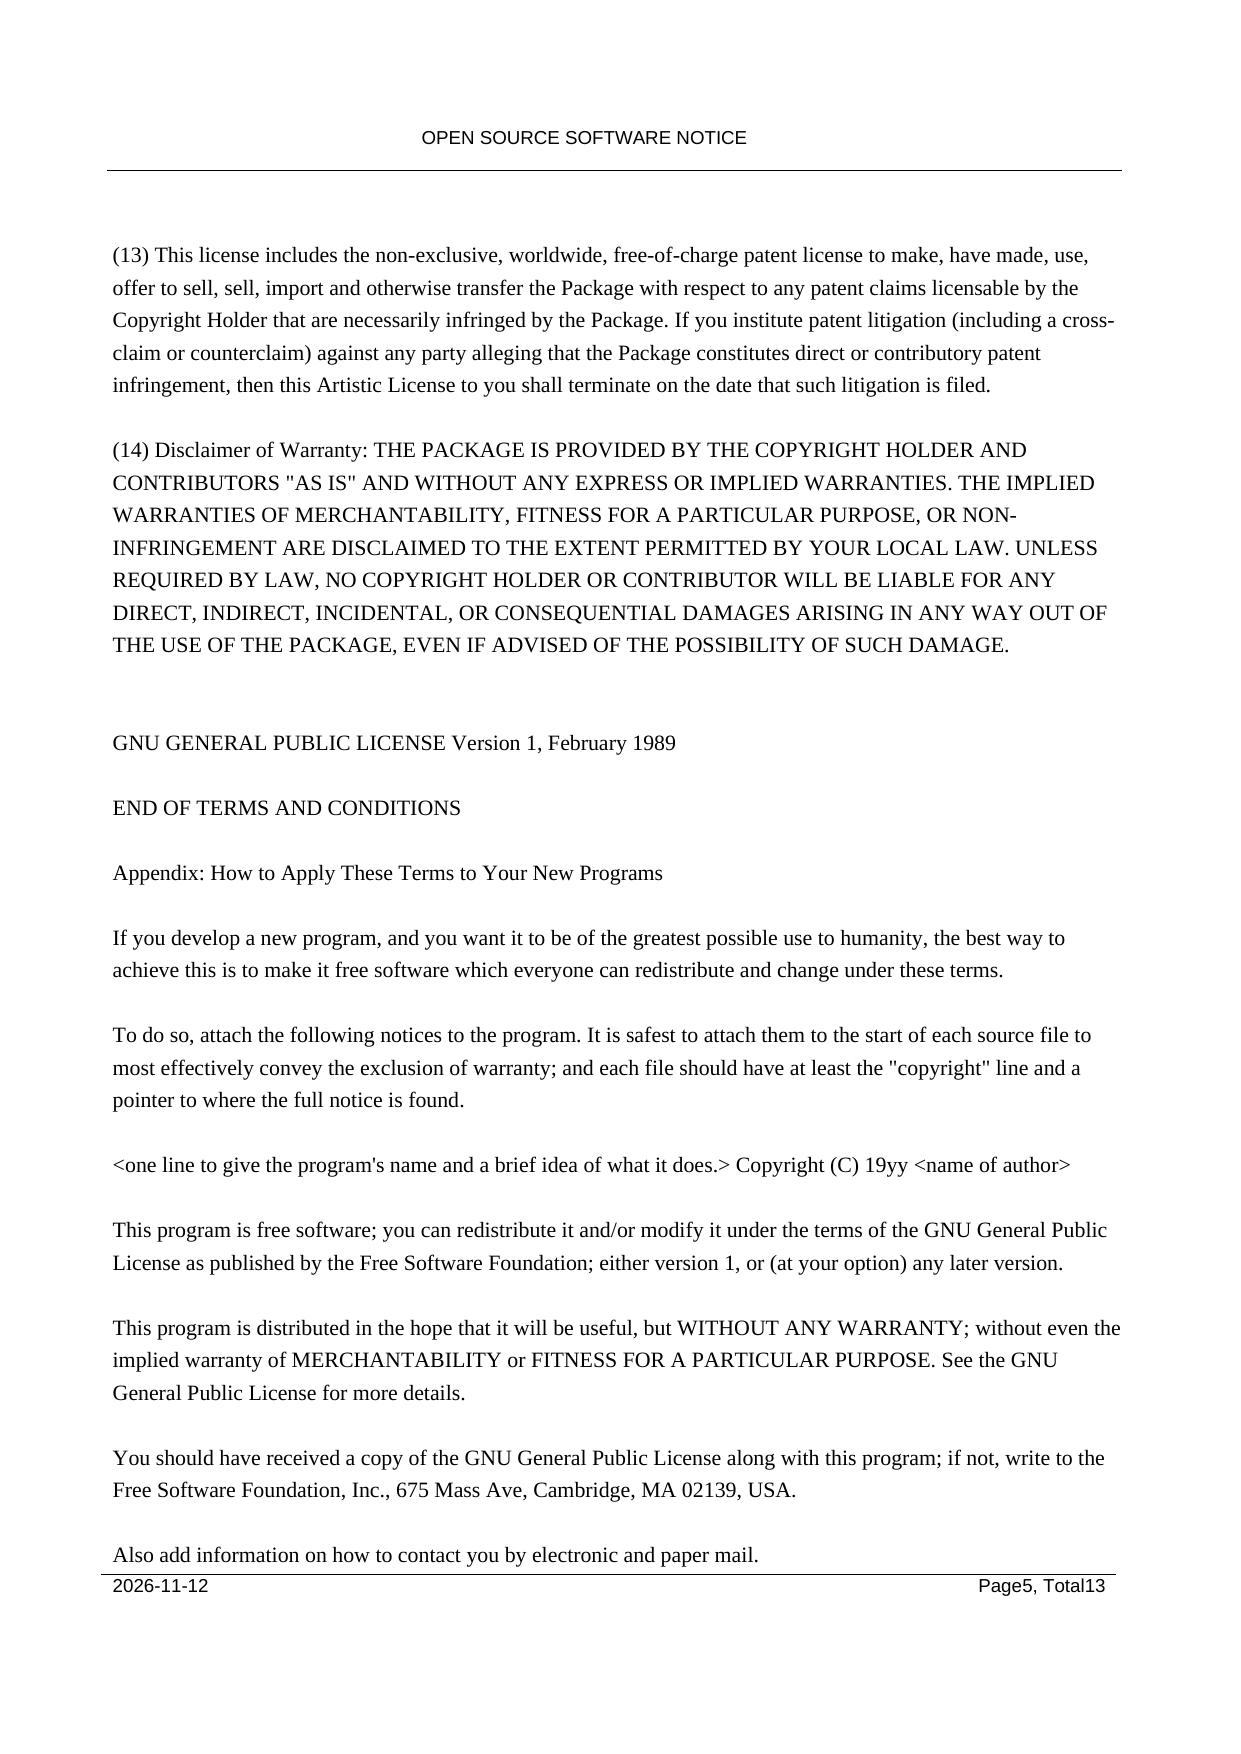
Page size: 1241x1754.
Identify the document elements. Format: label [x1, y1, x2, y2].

text [112, 206, 1128, 1571]
